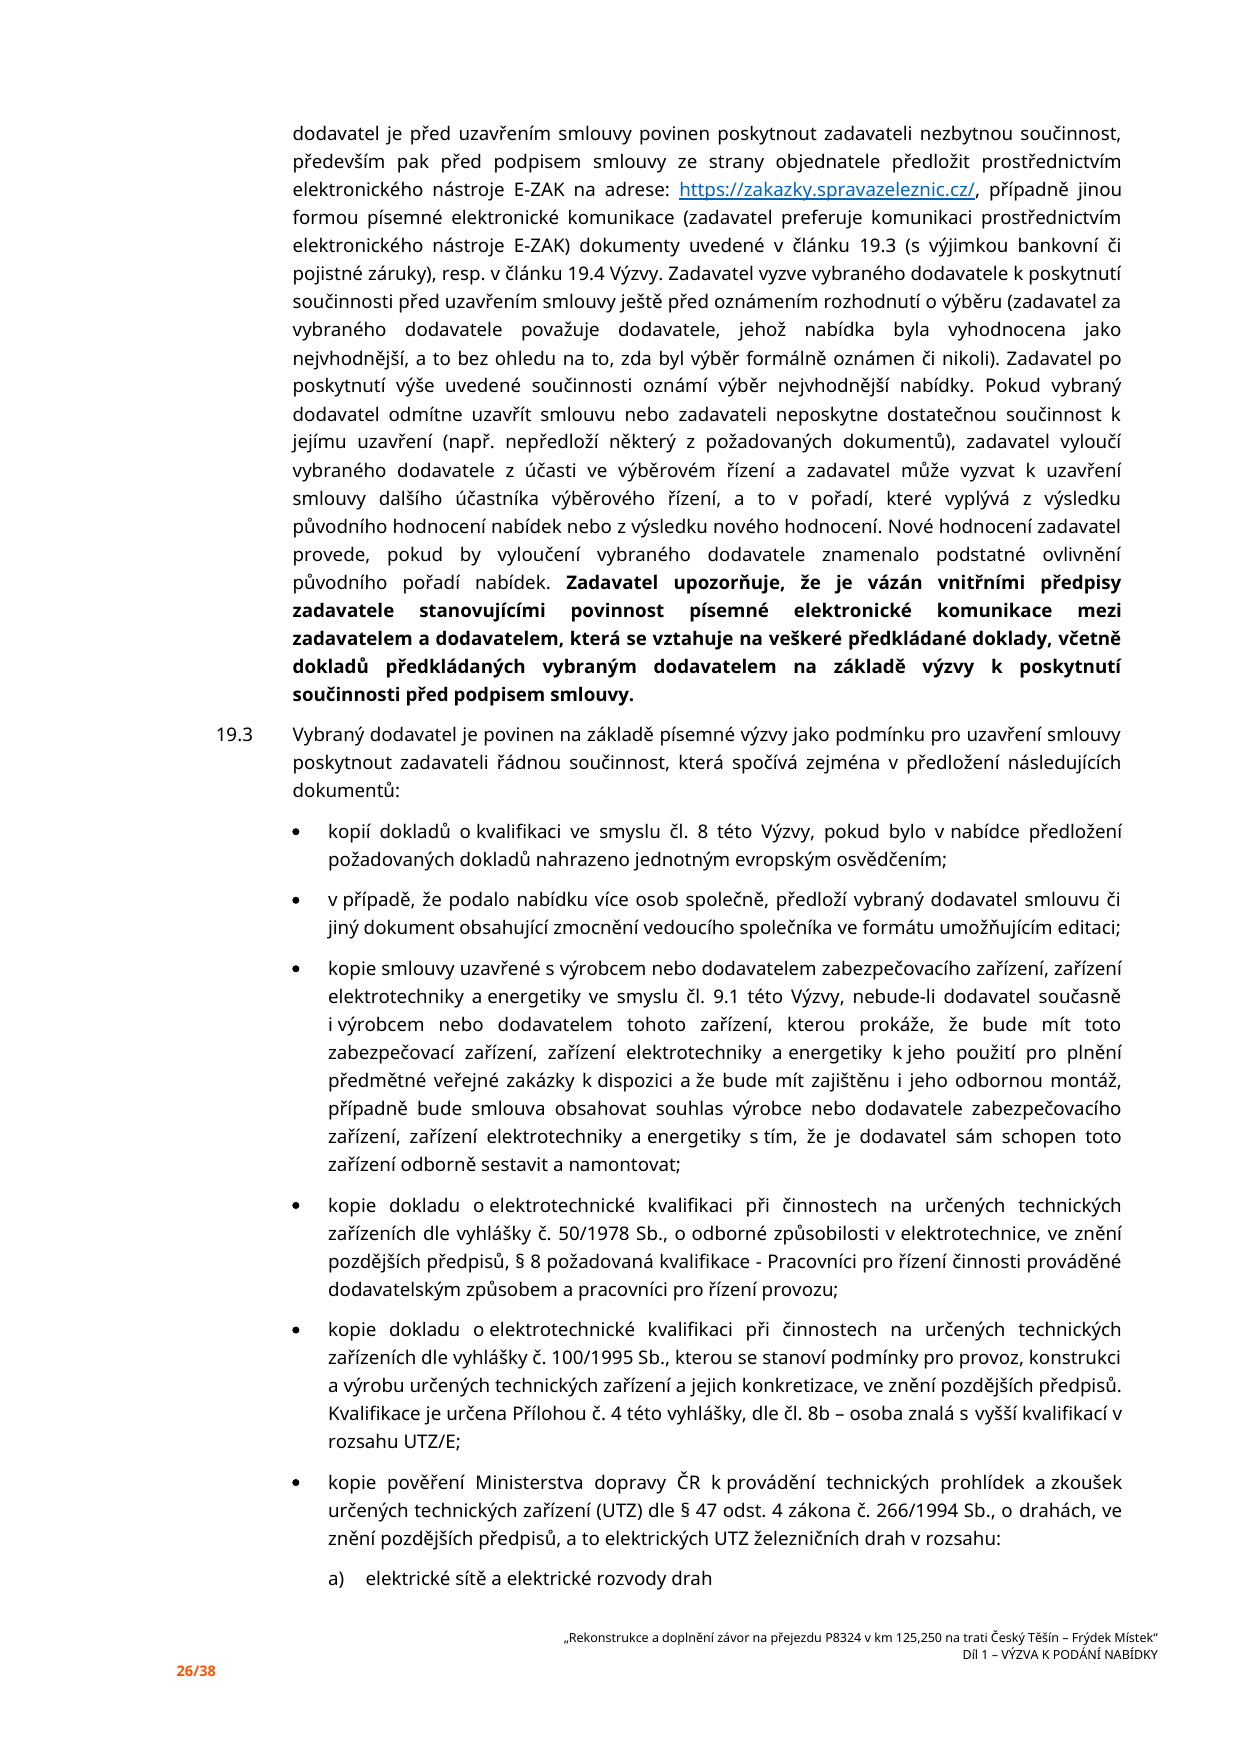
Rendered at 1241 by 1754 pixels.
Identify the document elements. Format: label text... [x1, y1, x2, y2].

text Vybraný dodavatel je povinen na základě písemné výzvy jako podmínku pro uzavření smlouvy poskytnout zadavateli řádnou součinnost, která spočívá zejména v předložení následujících dokumentů: [216, 722, 1122, 803]
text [216, 121, 1122, 707]
text kopie smlouvy uzavřené s výrobcem nebo dodavatelem zabezpečovacího zařízení, zařízení elektrotechniky a energetiky ve smyslu čl. 9.1 této Výzvy, nebude-li dodavatel současně i výrobcem nebo dodavatelem tohoto zařízení, kterou prokáže, že bude mít toto zabezpečovací zařízení, zařízení elektrotechniky a energetiky k jeho použití pro plnění předmětné veřejné zakázky k dispozici a že bude mít zajištěnu i jeho odbornou montáž, případně bude smlouva obsahovat souhlas výrobce nebo dodavatele zabezpečovacího zařízení, zařízení elektrotechniky a energetiky s tím, že je dodavatel sám schopen toto zařízení odborně sestavit a namontovat; [292, 955, 1122, 1177]
text v případě, že podalo nabídku více osob společně, předloží vybraný dodavatel smlouvu či jiný dokument obsahující zmocnění vedoucího společníka ve formátu umožňujícím editaci; [292, 887, 1122, 940]
text kopie dokladu o elektrotechnické kvalifikaci při činnostech na určených technických zařízeních dle vyhlášky č. 50/1978 Sb., o odborné způsobilosti v elektrotechnice, ve znění pozdějších předpisů, § 8 požadovaná kvalifikace - Pracovníci pro řízení činnosti prováděné dodavatelským způsobem a pracovníci pro řízení provozu; [292, 1192, 1122, 1301]
text kopie pověření Ministerstva dopravy ČR k provádění technických prohlídek a zkoušek určených technických zařízení (UTZ) dle § 47 odst. 4 zákona č. 266/1994 Sb., o drahách, ve znění pozdějších předpisů, a to elektrických UTZ železničních drah v rozsahu: [292, 1469, 1122, 1551]
list elektrické sítě a elektrické rozvody drah [328, 1566, 1122, 1591]
text kopie dokladu o elektrotechnické kvalifikaci při činnostech na určených technických zařízeních dle vyhlášky č. 100/1995 Sb., kterou se stanoví podmínky pro provoz, konstrukci a výrobu určených technických zařízení a jejich konkretizace, ve znění pozdějších předpisů. Kvalifikace je určena Přílohou č. 4 této vyhlášky, dle čl. 8b – osoba znalá s vyšší kvalifikací v rozsahu UTZ/E; [292, 1316, 1122, 1454]
text kopií dokladů o kvalifikaci ve smyslu čl. 8 této Výzvy, pokud bylo v nabídce předložení požadovaných dokladů nahrazeno jednotným evropským osvědčením; [292, 818, 1122, 872]
